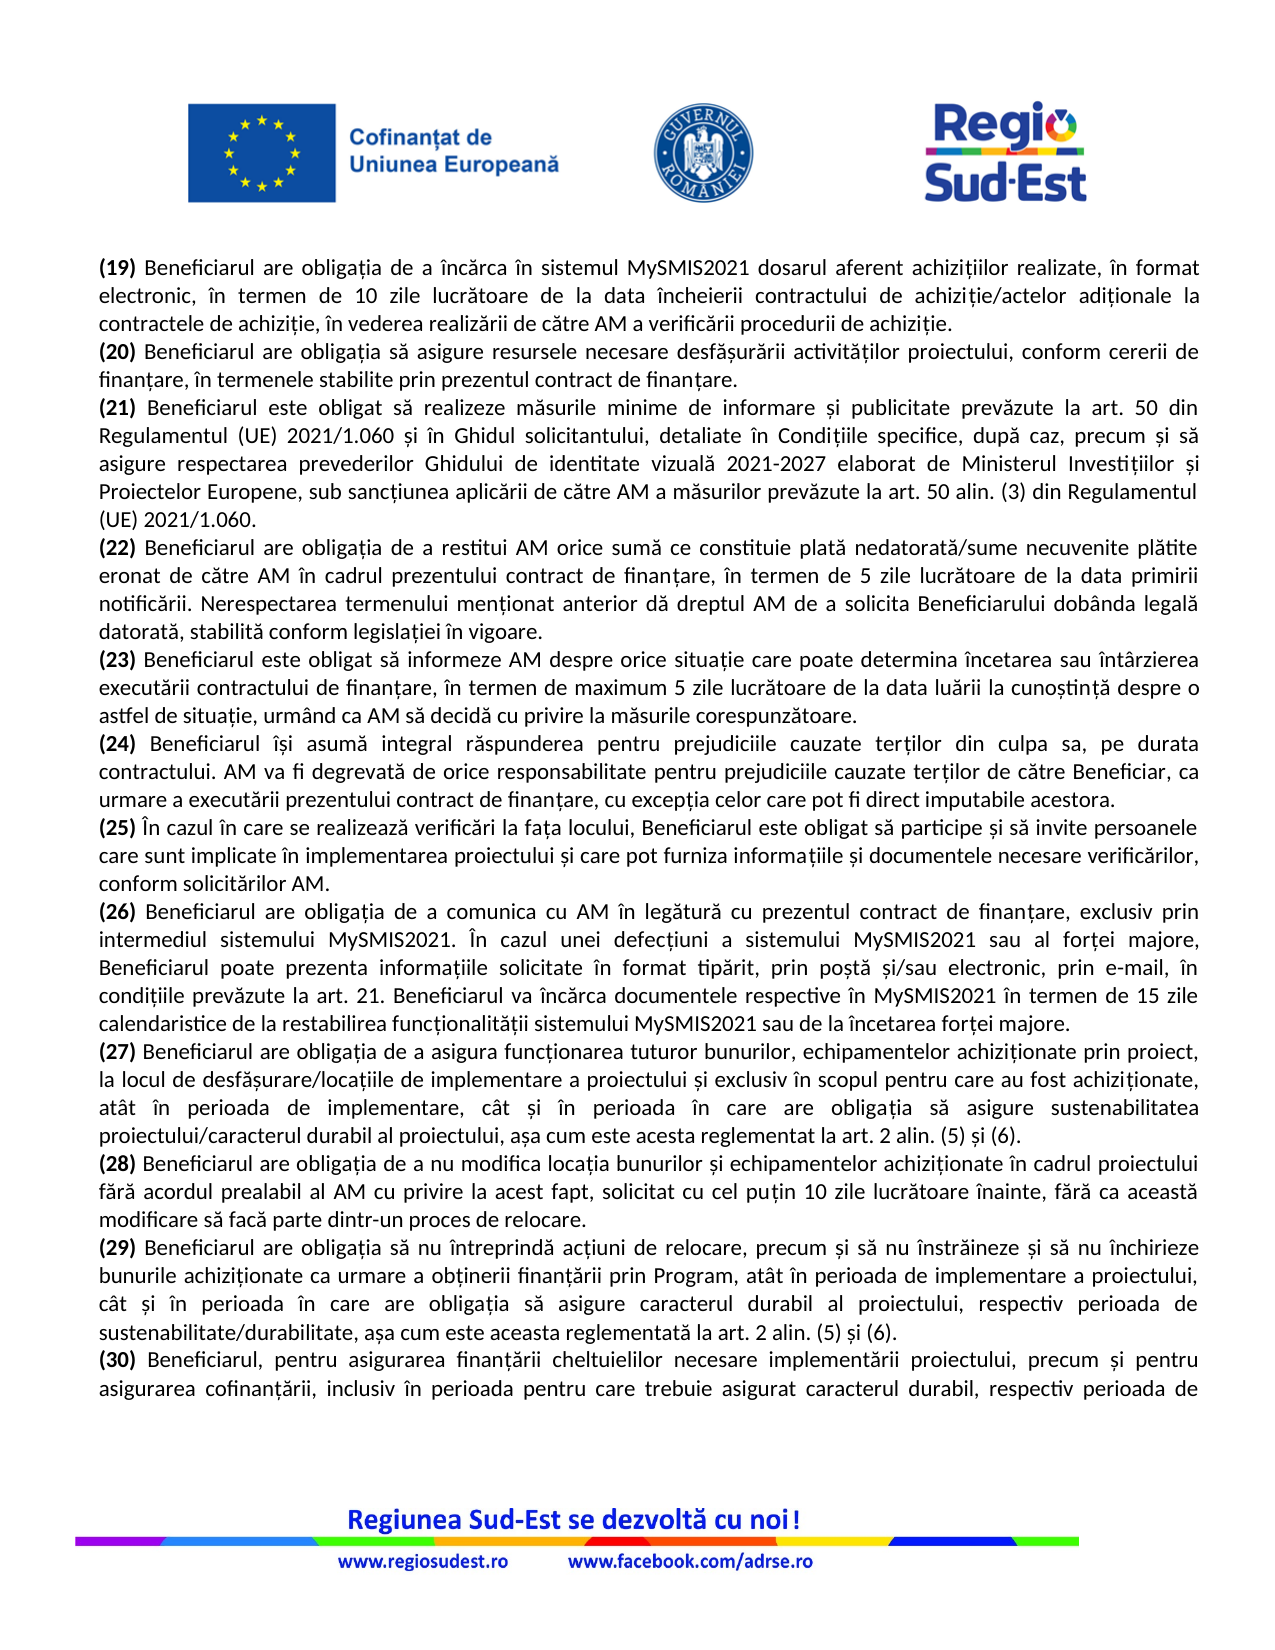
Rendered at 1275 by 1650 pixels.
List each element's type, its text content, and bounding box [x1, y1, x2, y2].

text (27) Beneficiarul are obligaţia de a asigura funcţionarea tuturor bunurilor, echipamentelor achiziţionate prin proiect, la locul de desfăşurare/locaţiile de implementare a proiectului şi exclusiv în scopul pentru care au fost achiziţionate, atât în perioada de implementare, cât şi în perioada în care are obligaţia să asigure sustenabilitatea proiectului/caracterul durabil al proiectului, aşa cum este acesta reglementat la art. 2 alin. (5) şi (6). [98, 1037, 1200, 1149]
text (28) Beneficiarul are obligaţia de a nu modifica locaţia bunurilor şi echipamentelor achiziţionate în cadrul proiectului fără acordul prealabil al AM cu privire la acest fapt, solicitat cu cel puţin 10 zile lucrătoare înainte, fără ca această modificare să facă parte dintr-un proces de relocare. [98, 1149, 1200, 1233]
text (21) Beneficiarul este obligat să realizeze măsurile minime de informare şi publicitate prevăzute la art. 50 din Regulamentul (UE) 2021/1.060 şi în Ghidul solicitantului, detaliate în Condiţiile specifice, după caz, precum şi să asigure respectarea prevederilor Ghidului de identitate vizuală 2021-2027 elaborat de Ministerul Investiţiilor şi Proiectelor Europene, sub sancţiunea aplicării de către AM a măsurilor prevăzute la art. 50 alin. (3) din Regulamentul (UE) 2021/1.060. [98, 393, 1200, 533]
text (25) În cazul în care se realizează verificări la faţa locului, Beneficiarul este obligat să participe şi să invite persoanele care sunt implicate în implementarea proiectului şi care pot furniza informaţiile şi documentele necesare verificărilor, conform solicitărilor AM. [98, 813, 1200, 897]
text (23) Beneficiarul este obligat să informeze AM despre orice situaţie care poate determina încetarea sau întârzierea executării contractului de finanţare, în termen de maximum 5 zile lucrătoare de la data luării la cunoştinţă despre o astfel de situaţie, urmând ca AM să decidă cu privire la măsurile corespunzătoare. [98, 645, 1200, 729]
text (20) Beneficiarul are obligaţia să asigure resursele necesare desfăşurării activităţilor proiectului, conform cererii de finanţare, în termenele stabilite prin prezentul contract de finanţare. [98, 337, 1200, 393]
text (24) Beneficiarul îşi asumă integral răspunderea pentru prejudiciile cauzate terţilor din culpa sa, pe durata contractului. AM va fi degrevată de orice responsabilitate pentru prejudiciile cauzate terţilor de către Beneficiar, ca urmare a executării prezentului contract de finanţare, cu excepţia celor care pot fi direct imputabile acestora. [98, 729, 1200, 813]
picture [155, 73, 1120, 225]
text (22) Beneficiarul are obligaţia de a restitui AM orice sumă ce constituie plată nedatorată/sume necuvenite plătite eronat de către AM în cadrul prezentului contract de finanţare, în termen de 5 zile lucrătoare de la data primirii notificării. Nerespectarea termenului menţionat anterior dă dreptul AM de a solicita Beneficiarului dobânda legală datorată, stabilită conform legislaţiei în vigoare. [98, 533, 1200, 645]
text (26) Beneficiarul are obligaţia de a comunica cu AM în legătură cu prezentul contract de finanţare, exclusiv prin intermediul sistemului MySMIS2021. În cazul unei defecţiuni a sistemului MySMIS2021 sau al forţei majore, Beneficiarul poate prezenta informaţiile solicitate în format tipărit, prin poştă şi/sau electronic, prin e-mail, în condiţiile prevăzute la art. 21. Beneficiarul va încărca documentele respective în MySMIS2021 în termen de 15 zile calendaristice de la restabilirea funcţionalităţii sistemului MySMIS2021 sau de la încetarea forţei majore. [98, 897, 1200, 1037]
text (29) Beneficiarul are obligaţia să nu întreprindă acţiuni de relocare, precum şi să nu înstrăineze şi să nu închirieze bunurile achiziţionate ca urmare a obţinerii finanţării prin Program, atât în perioada de implementare a proiectului, cât şi în perioada în care are obligaţia să asigure caracterul durabil al proiectului, respectiv perioada de sustenabilitate/durabilitate, aşa cum este aceasta reglementată la art. 2 alin. (5) şi (6). [98, 1233, 1200, 1346]
text (19) Beneficiarul are obligaţia de a încărca în sistemul MySMIS2021 dosarul aferent achiziţiilor realizate, în format electronic, în termen de 10 zile lucrătoare de la data încheierii contractului de achiziţie/actelor adiţionale la contractele de achiziţie, în vederea realizării de către AM a verificării procedurii de achiziţie. [98, 253, 1200, 337]
picture [75, 1508, 1079, 1577]
